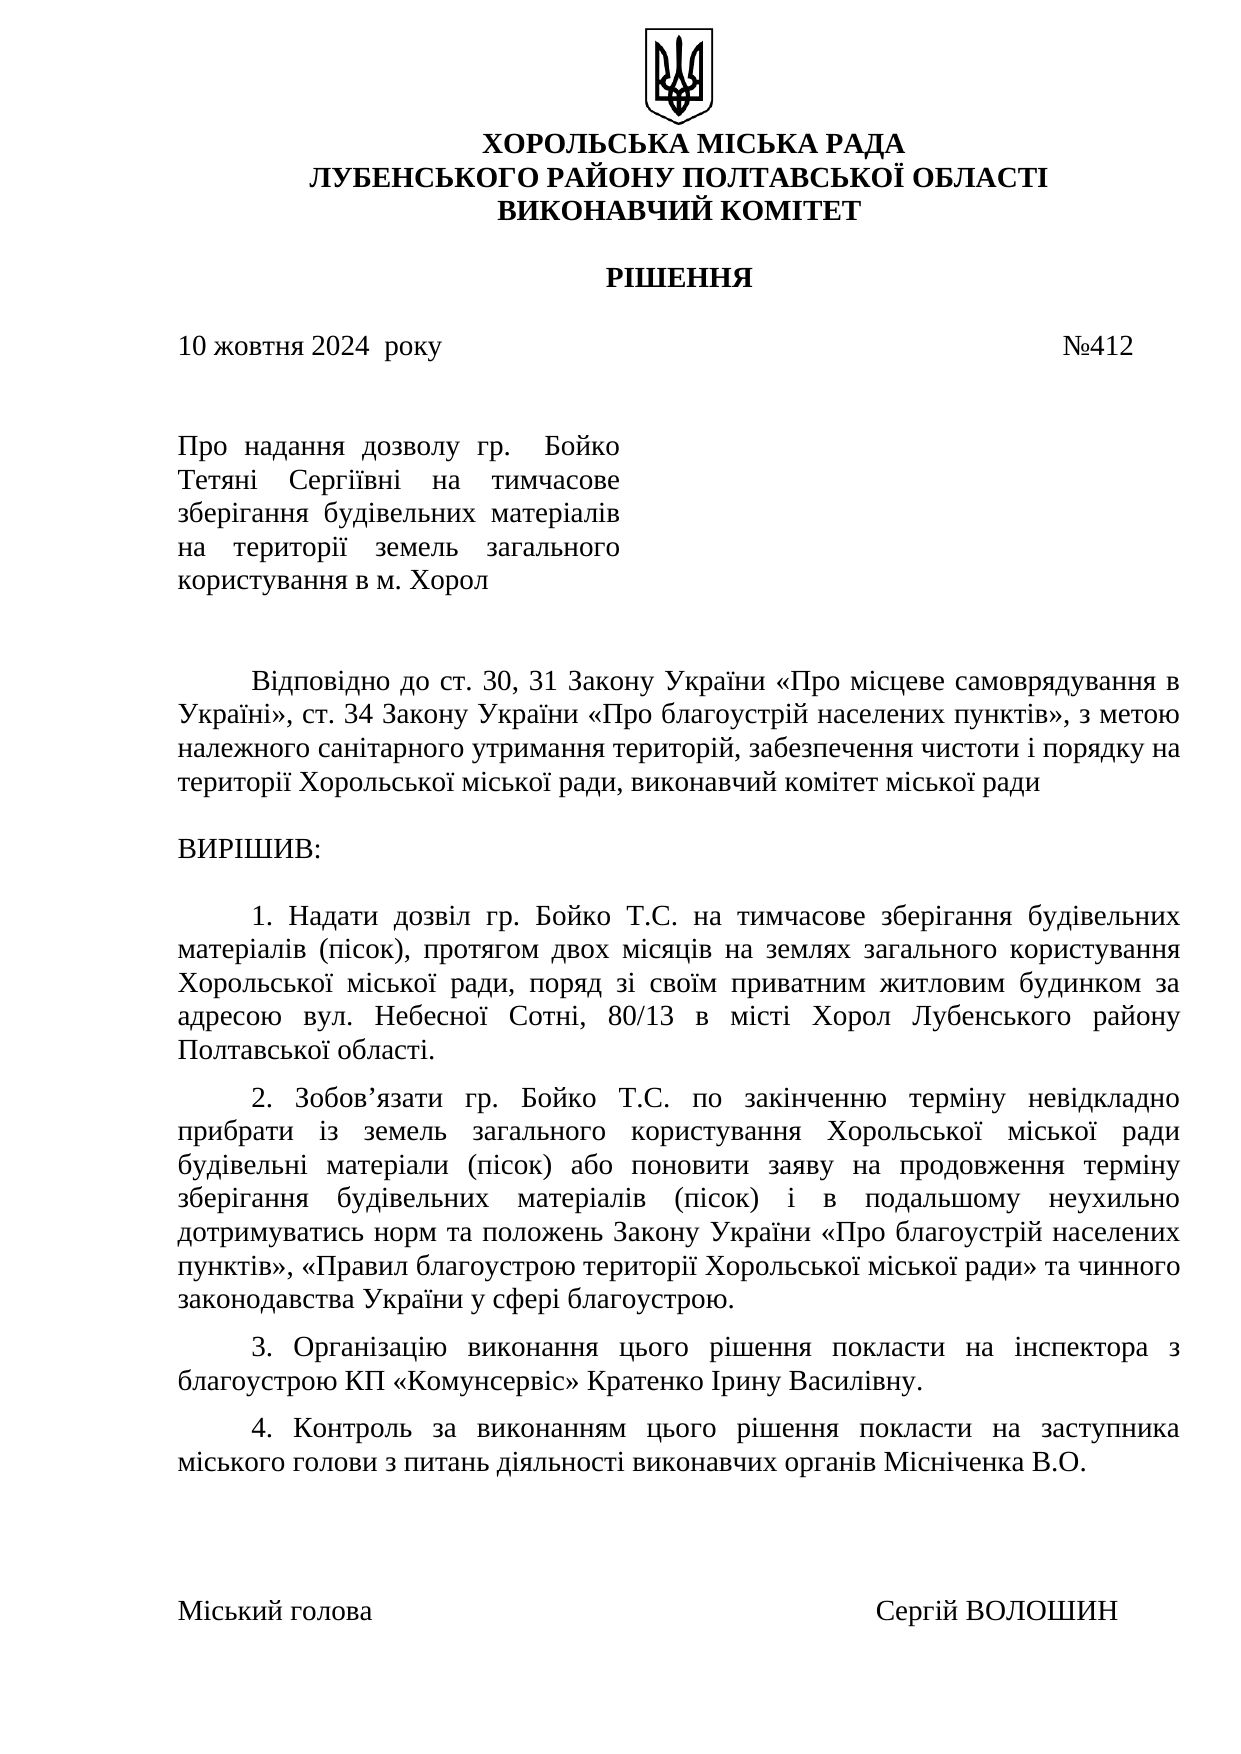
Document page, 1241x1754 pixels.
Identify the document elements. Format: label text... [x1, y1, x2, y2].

text Про надання дозволу гр. Бойко Тетяні Сергіївні на тимчасове зберігання будівельних матеріалів на території земель загального користування в м. Хорол [177, 428, 620, 596]
text ЛУБЕНСЬКОГО РАЙОНУ ПОЛТАВСЬКОЇ ОБЛАСТІ [177, 160, 1181, 193]
text 2. Зобов’язати гр. Бойко Т.С. по закінченню терміну невідкладно прибрати із земель загального користування Хорольської міської ради будівельні матеріали (пісок) або поновити заяву на продовження терміну зберігання будівельних матеріалів (пісок) і в подальшому неухильно дотримуватись норм та положень Закону України «Про благоустрій населених пунктів», «Правил благоустрою території Хорольської міської ради» та чинного законодавства України у сфері благоустрою. [177, 1080, 1181, 1315]
text Міський голова Сергій ВОЛОШИН [177, 1593, 1181, 1626]
text 3. Організацію виконання цього рішення покласти на інспектора з благоустрою КП «Комунсервіс» Кратенко Ірину Василівну. [177, 1329, 1181, 1396]
text Відповідно до ст. 30, 31 Закону України «Про місцеве самоврядування в Україні», ст. 34 Закону України «Про благоустрій населених пунктів», з метою належного санітарного утримання територій, забезпечення чистоти і порядку на території Хорольської міської ради, виконавчий комітет міської ради [177, 663, 1181, 797]
picture [643, 26, 715, 127]
text ВИКОНАВЧИЙ КОМІТЕТ РІШЕННЯ [177, 193, 1181, 294]
text 10 жовтня 2024 року №412 [177, 328, 1181, 361]
text 4. Контроль за виконанням цього рішення покласти на заступника міського голови з питань діяльності виконавчих органів Місніченка В.О. [177, 1411, 1181, 1478]
text 1. Надати дозвіл гр. Бойко Т.С. на тимчасове зберігання будівельних матеріалів (пісок), протягом двох місяців на землях загального користування Хорольської міської ради, поряд зі своїм приватним житловим будинком за адресою вул. Небесної Сотні, 80/13 в місті Хорол Лубенського району Полтавської області. [177, 898, 1181, 1066]
text ВИРІШИВ: [177, 831, 1211, 864]
text ХОРОЛЬСЬКА МІСЬКА РАДА [177, 126, 1181, 160]
